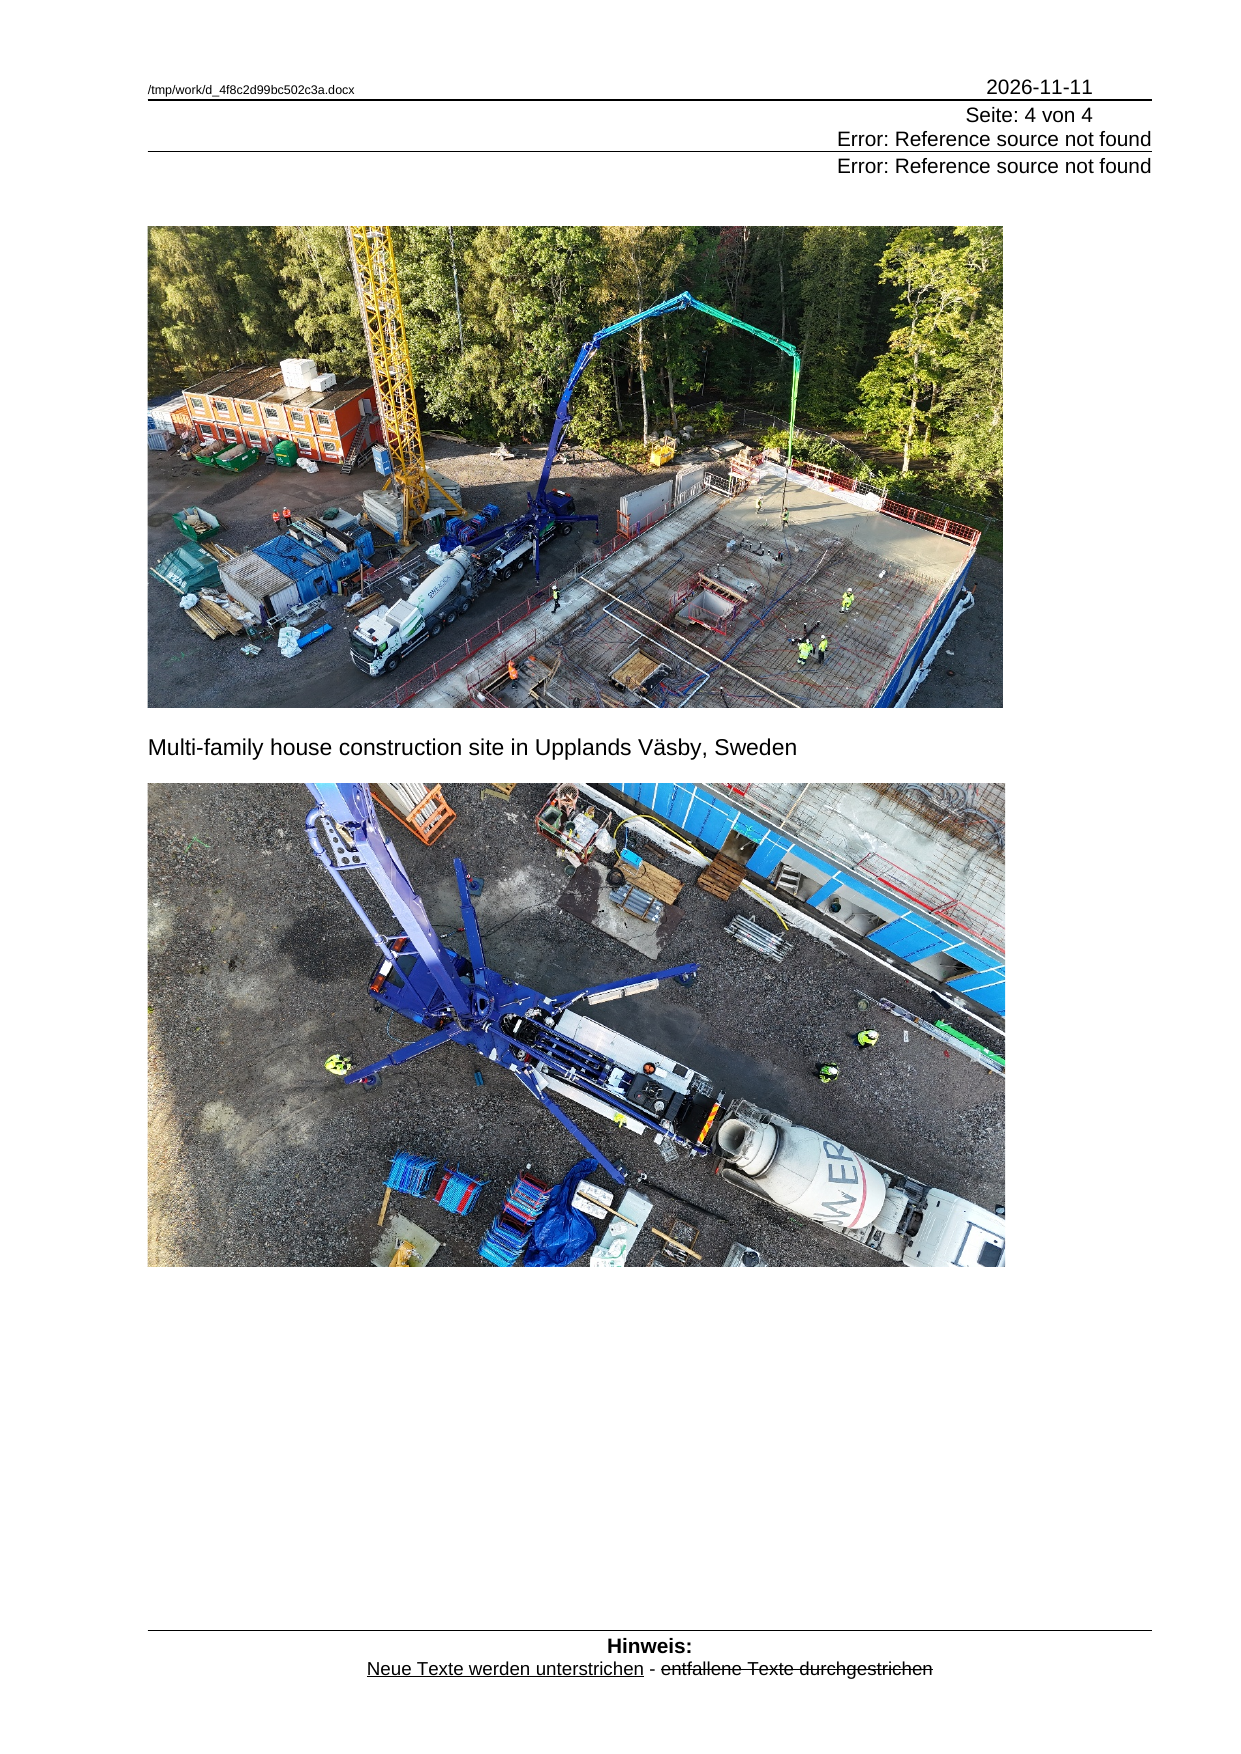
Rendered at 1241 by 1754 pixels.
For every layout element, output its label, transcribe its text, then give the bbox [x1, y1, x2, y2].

picture [147, 783, 1006, 1267]
picture [147, 226, 1003, 708]
text Multi-family house construction site in Upplands Väsby, Sweden [148, 734, 1152, 760]
